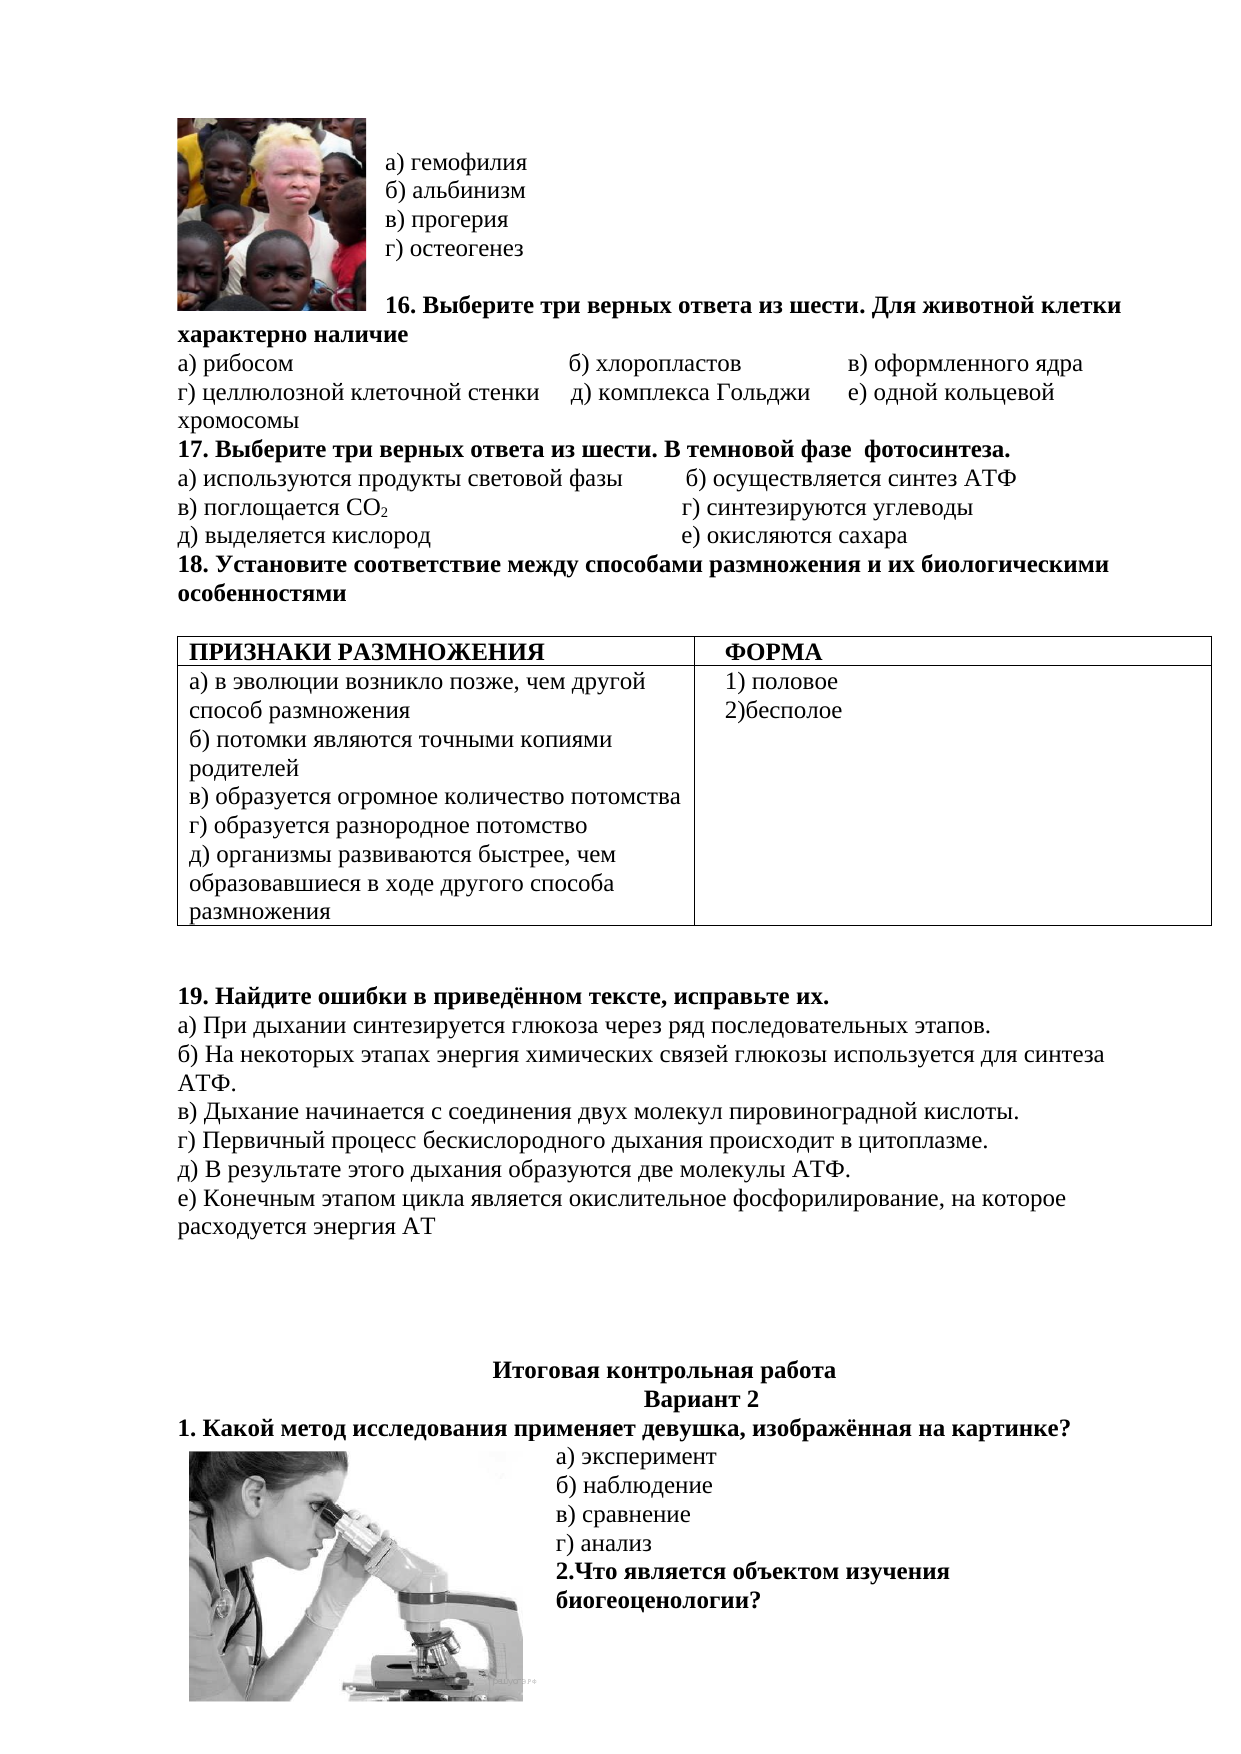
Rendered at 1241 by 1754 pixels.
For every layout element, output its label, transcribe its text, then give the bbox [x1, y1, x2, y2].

text 17. Выберите три верных ответа из шести. В темновой фазе фотосинтеза. [177, 434, 1152, 463]
text Вариант 2 [177, 1384, 1152, 1413]
picture [177, 1441, 537, 1705]
text а) используются продукты световой фазы б) осуществляется синтез АТФ [177, 463, 1152, 492]
table_cell а) в эволюции возникло позже, чем другой способ размножения б) потомки являются точными копиями родителей в) образуется огромное количество потомства г) образуется разнородное потомство д) организмы развиваются быстрее, чем образовавшиеся в ходе другого способа размножения [178, 666, 694, 925]
text а) рибосом б) хлоропластов в) оформленного ядра [177, 348, 1152, 377]
text б) наблюдение [537, 1470, 1152, 1499]
text в) Дыхание начинается с соединения двух молекул пировиноградной кислоты. [177, 1096, 1152, 1125]
text е) Конечным этапом цикла является окислительное фосфорилирование, на которое расходуется энергия АТ [177, 1183, 1152, 1240]
text в) прогерия [367, 204, 1152, 233]
text а) гемофилия [367, 147, 1152, 176]
text г) остеогенез [367, 233, 1152, 262]
text 19. Найдите ошибки в приведённом тексте, исправьте их. [177, 981, 1152, 1010]
text г) целлюлозной клеточной стенки д) комплекса Гольджи е) одной кольцевой хромосомы [177, 377, 1152, 434]
text г) анализ [537, 1528, 1152, 1556]
text б) альбинизм [367, 176, 1152, 204]
text в) поглощается СО2 г) синтезируются углеводы [177, 492, 1152, 521]
text а) При дыхании синтезируется глюкоза через ряд последовательных этапов. [177, 1010, 1152, 1039]
picture [177, 118, 367, 311]
table_cell 1) половое 2)бесполое [695, 666, 1211, 925]
text 2.Что является объектом изучения биогеоценологии? [537, 1556, 1152, 1614]
text б) На некоторых этапах энергия химических связей глюкозы используется для синтеза АТФ. [177, 1039, 1152, 1096]
text д) выделяется кислород е) окисляются сахара [177, 521, 1152, 549]
table_header ФОРМА [695, 637, 1211, 665]
text в) сравнение [537, 1499, 1152, 1528]
text 16. Выберите три верных ответа из шести. Для животной клетки характерно наличие [177, 291, 1152, 348]
text д) В результате этого дыхания образуются две молекулы АТФ. [177, 1154, 1152, 1183]
text Итоговая контрольная работа [177, 1355, 1152, 1384]
text г) Первичный процесс бескислородного дыхания происходит в цитоплазме. [177, 1125, 1152, 1154]
text 1. Какой метод исследования применяет девушка, изображённая на картинке? [177, 1413, 1152, 1441]
table_header ПРИЗНАКИ РАЗМНОЖЕНИЯ [178, 637, 694, 665]
text а) эксперимент [537, 1441, 1152, 1470]
text 18. Установите соответствие между способами размножения и их биологическими особенностями [177, 549, 1152, 607]
